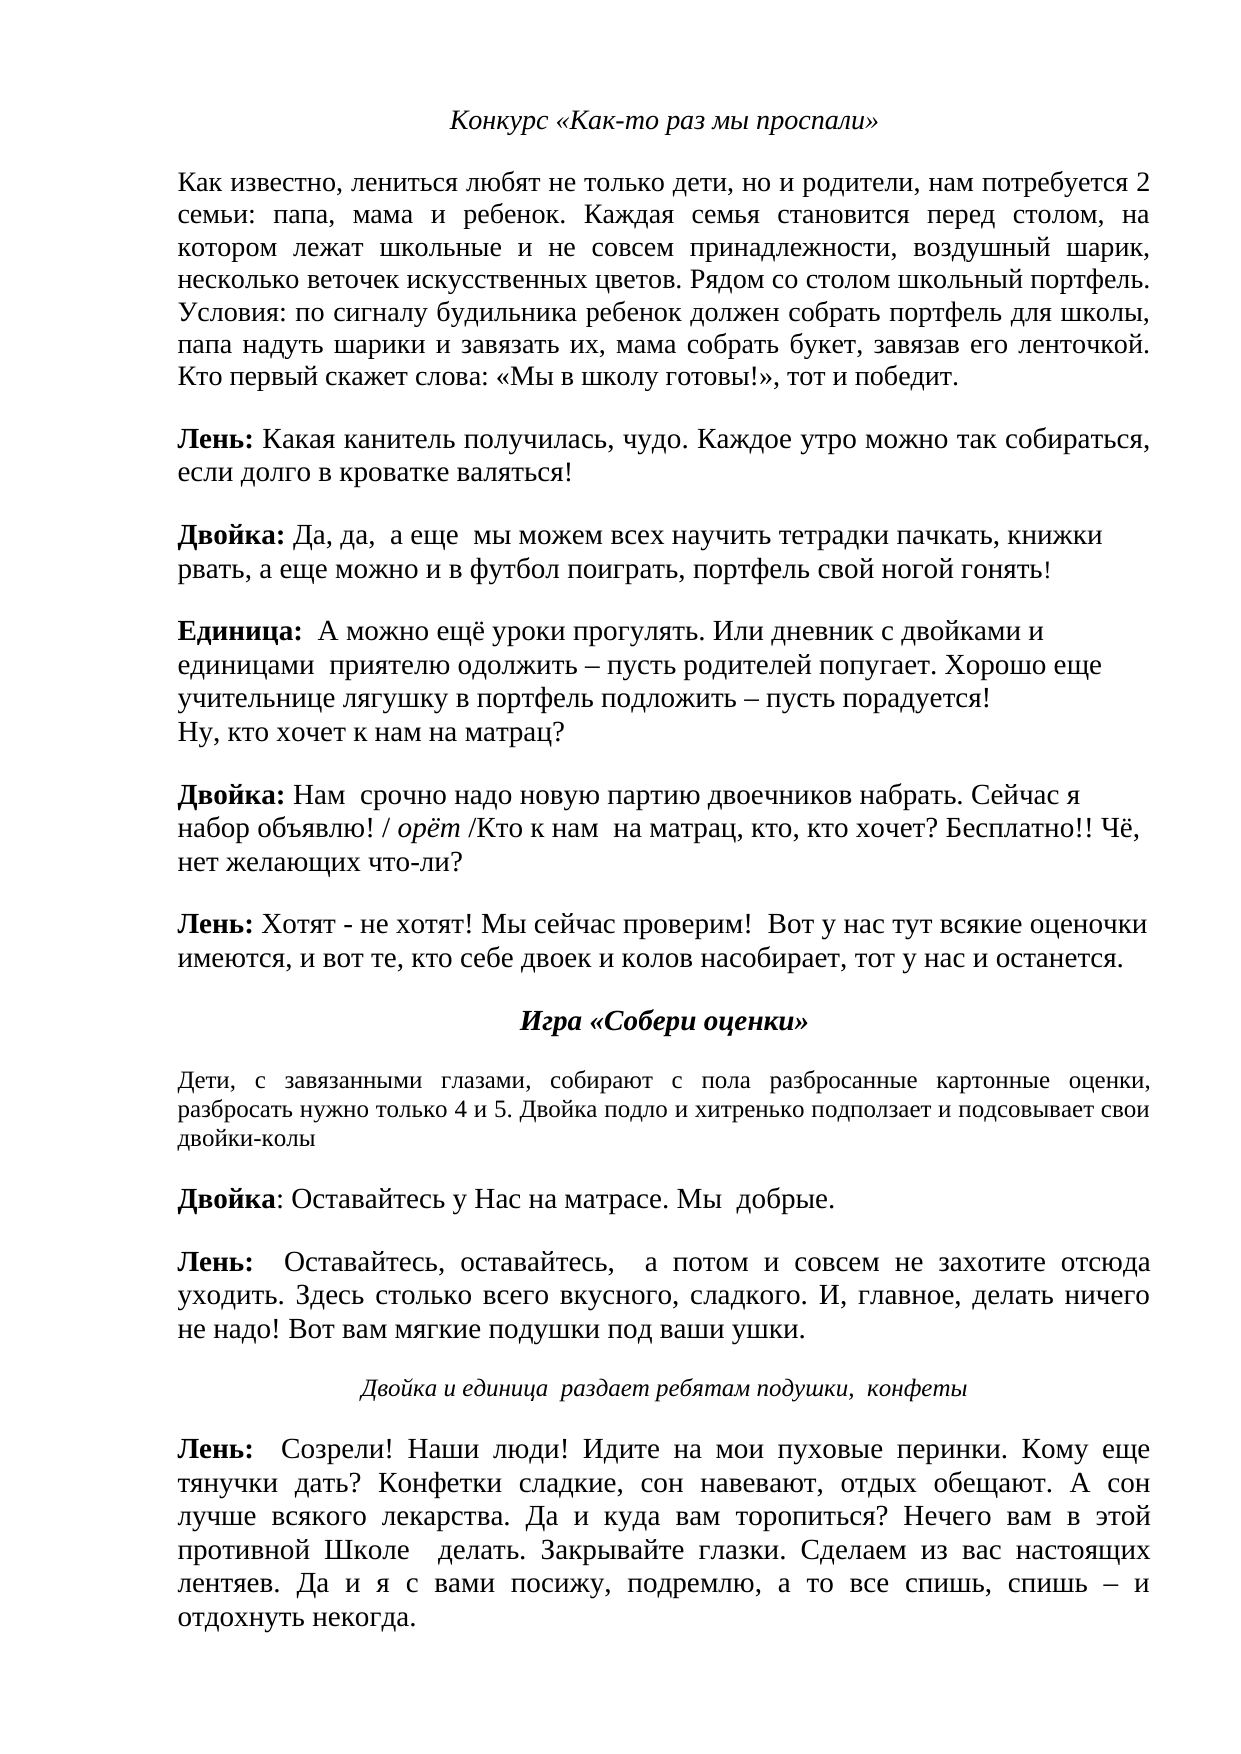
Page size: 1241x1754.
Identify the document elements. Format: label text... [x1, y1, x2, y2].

text Лень: Оставайтесь, оставайтесь, а потом и совсем не захотите отсюда уходить. Здесь столько всего вкусного, сладкого. И, главное, делать ничего не надо! Вот вам мягкие подушки под ваши ушки. [177, 1244, 1152, 1344]
text Двойка: Нам срочно надо новую партию двоечников набрать. Сейчас я набор объявлю! / орёт /Кто к нам на матрац, кто, кто хочет? Бесплатно!! Чё, нет желающих что-ли? [177, 777, 1152, 877]
text Двойка и единица раздает ребятам подушки, конфеты [177, 1373, 1152, 1402]
text Игра «Собери оценки» [177, 1003, 1152, 1036]
text Единица: А можно ещё уроки прогулять. Или дневник с двойками и единицами приятелю одолжить – пусть родителей попугает. Хорошо еще учительнице лягушку в портфель подложить – пусть порадуется! Ну, кто хочет к нам на матрац? [177, 613, 1152, 748]
text Конкурс «Как-то раз мы проспали» [177, 103, 1152, 136]
text Лень: Какая канитель получилась, чудо. Каждое утро можно так собираться, если долго в кроватке валяться! [177, 421, 1152, 488]
text Двойка: Да, да, а еще мы можем всех научить тетрадки пачкать, книжки рвать, а еще можно и в футбол поиграть, портфель свой ногой гонять! [177, 517, 1152, 584]
text Двойка: Оставайтесь у Нас на матрасе. Мы добрые. [177, 1181, 1152, 1214]
text Лень: Созрели! Наши люди! Идите на мои пуховые перинки. Кому еще тянучки дать? Конфетки сладкие, сон навевают, отдых обещают. А сон лучше всякого лекарства. Да и куда вам торопиться? Нечего вам в этой противной Школе делать. Закрывайте глазки. Сделаем из вас настоящих лентяев. Да и я с вами посижу, подремлю, а то все спишь, спишь – и отдохнуть некогда. [177, 1431, 1152, 1633]
text Как известно, лениться любят не только дети, но и родители, нам потребуется 2 семьи: папа, мама и ребенок. Каждая семья становится перед столом, на котором лежат школьные и не совсем принадлежности, воздушный шарик, несколько веточек искусственных цветов. Рядом со столом школьный портфель. Условия: по сигналу будильника ребенок должен собрать портфель для школы, папа надуть шарики и завязать их, мама собрать букет, завязав его ленточкой. Кто первый скажет слова: «Мы в школу готовы!», тот и победит. [177, 165, 1152, 392]
text Дети, с завязанными глазами, собирают с пола разбросанные картонные оценки, разбросать нужно только 4 и 5. Двойка подло и хитренько подползает и подсовывает свои двойки-колы [177, 1066, 1152, 1152]
text Лень: Хотят - не хотят! Мы сейчас проверим! Вот у нас тут всякие оценочки имеются, и вот те, кто себе двоек и колов насобирает, тот у нас и останется. [177, 907, 1152, 974]
